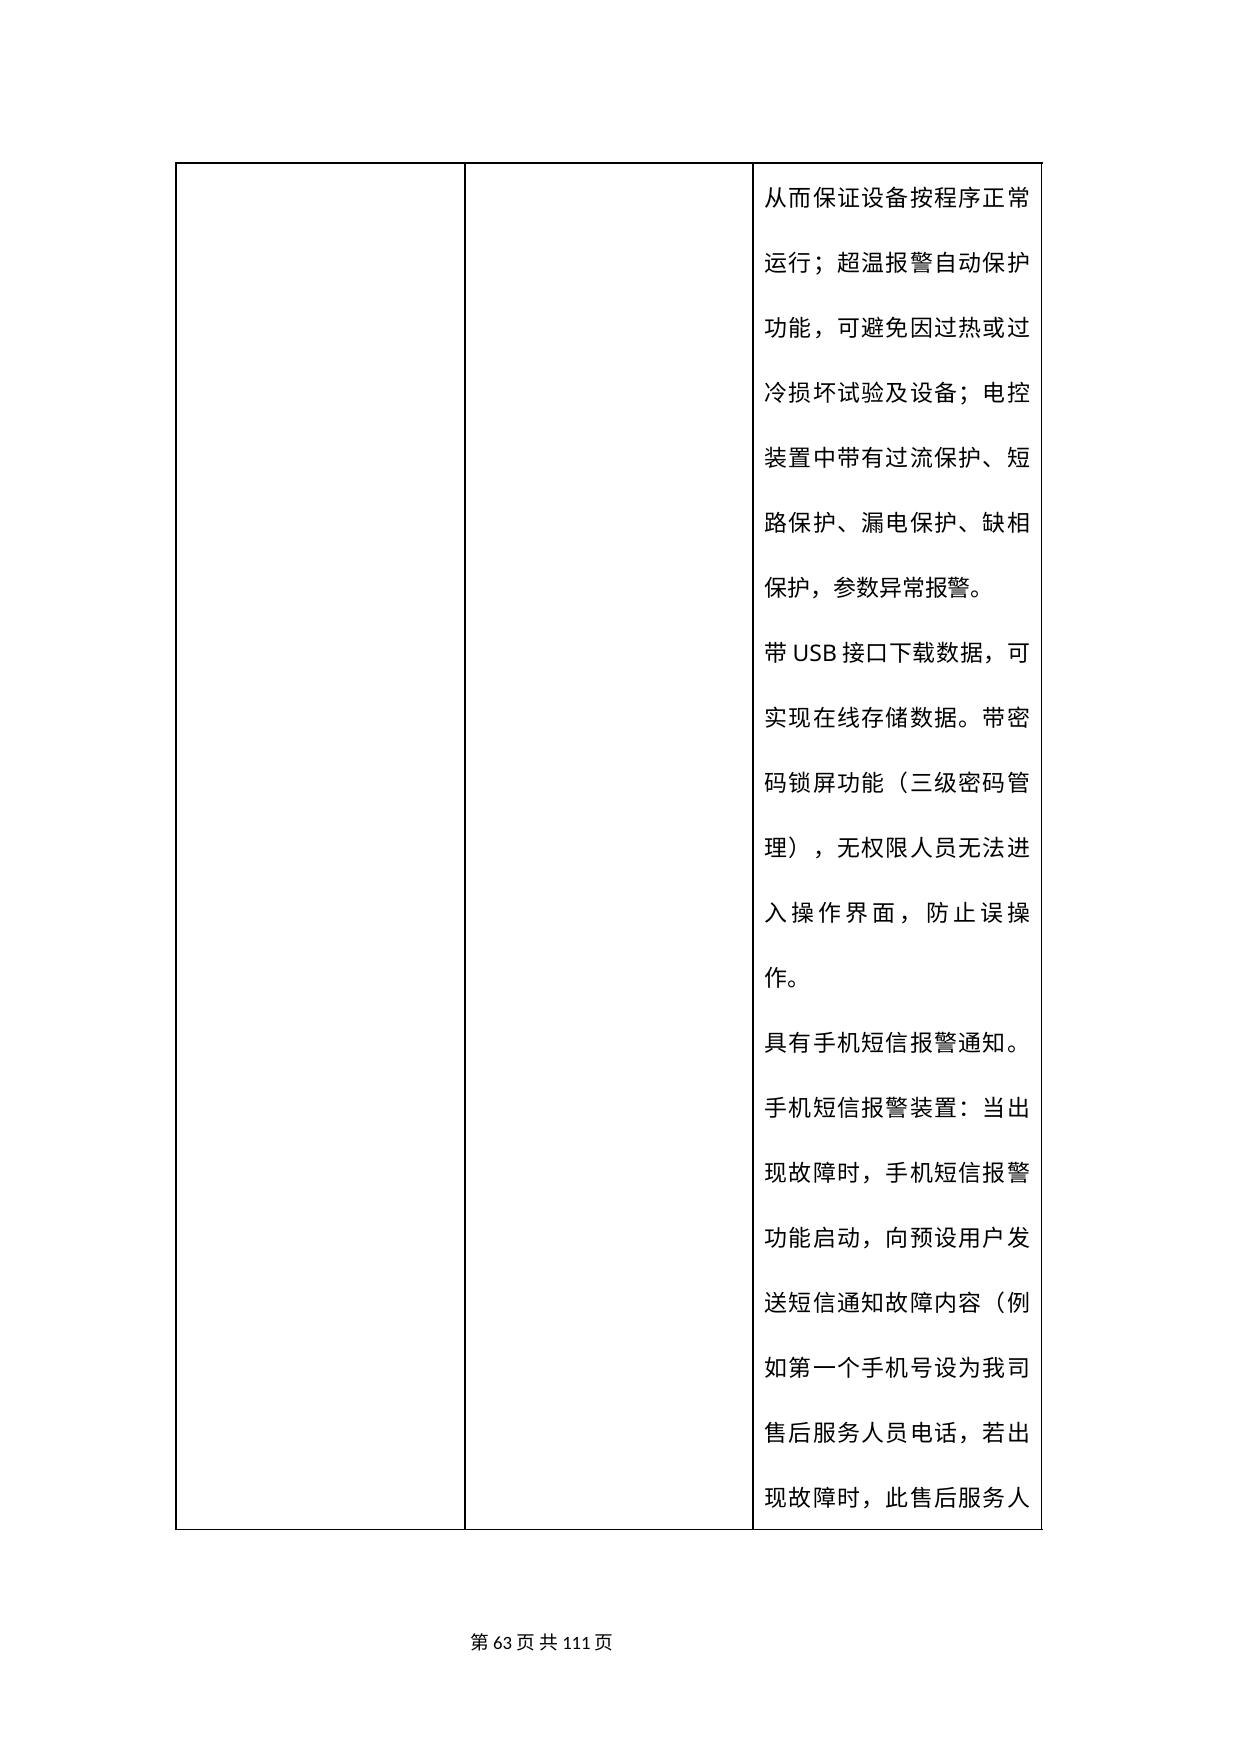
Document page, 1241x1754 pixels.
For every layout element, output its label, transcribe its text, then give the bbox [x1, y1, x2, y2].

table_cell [754, 164, 1041, 1528]
table_cell 1 [177, 164, 464, 1528]
table_cell [466, 164, 752, 1528]
